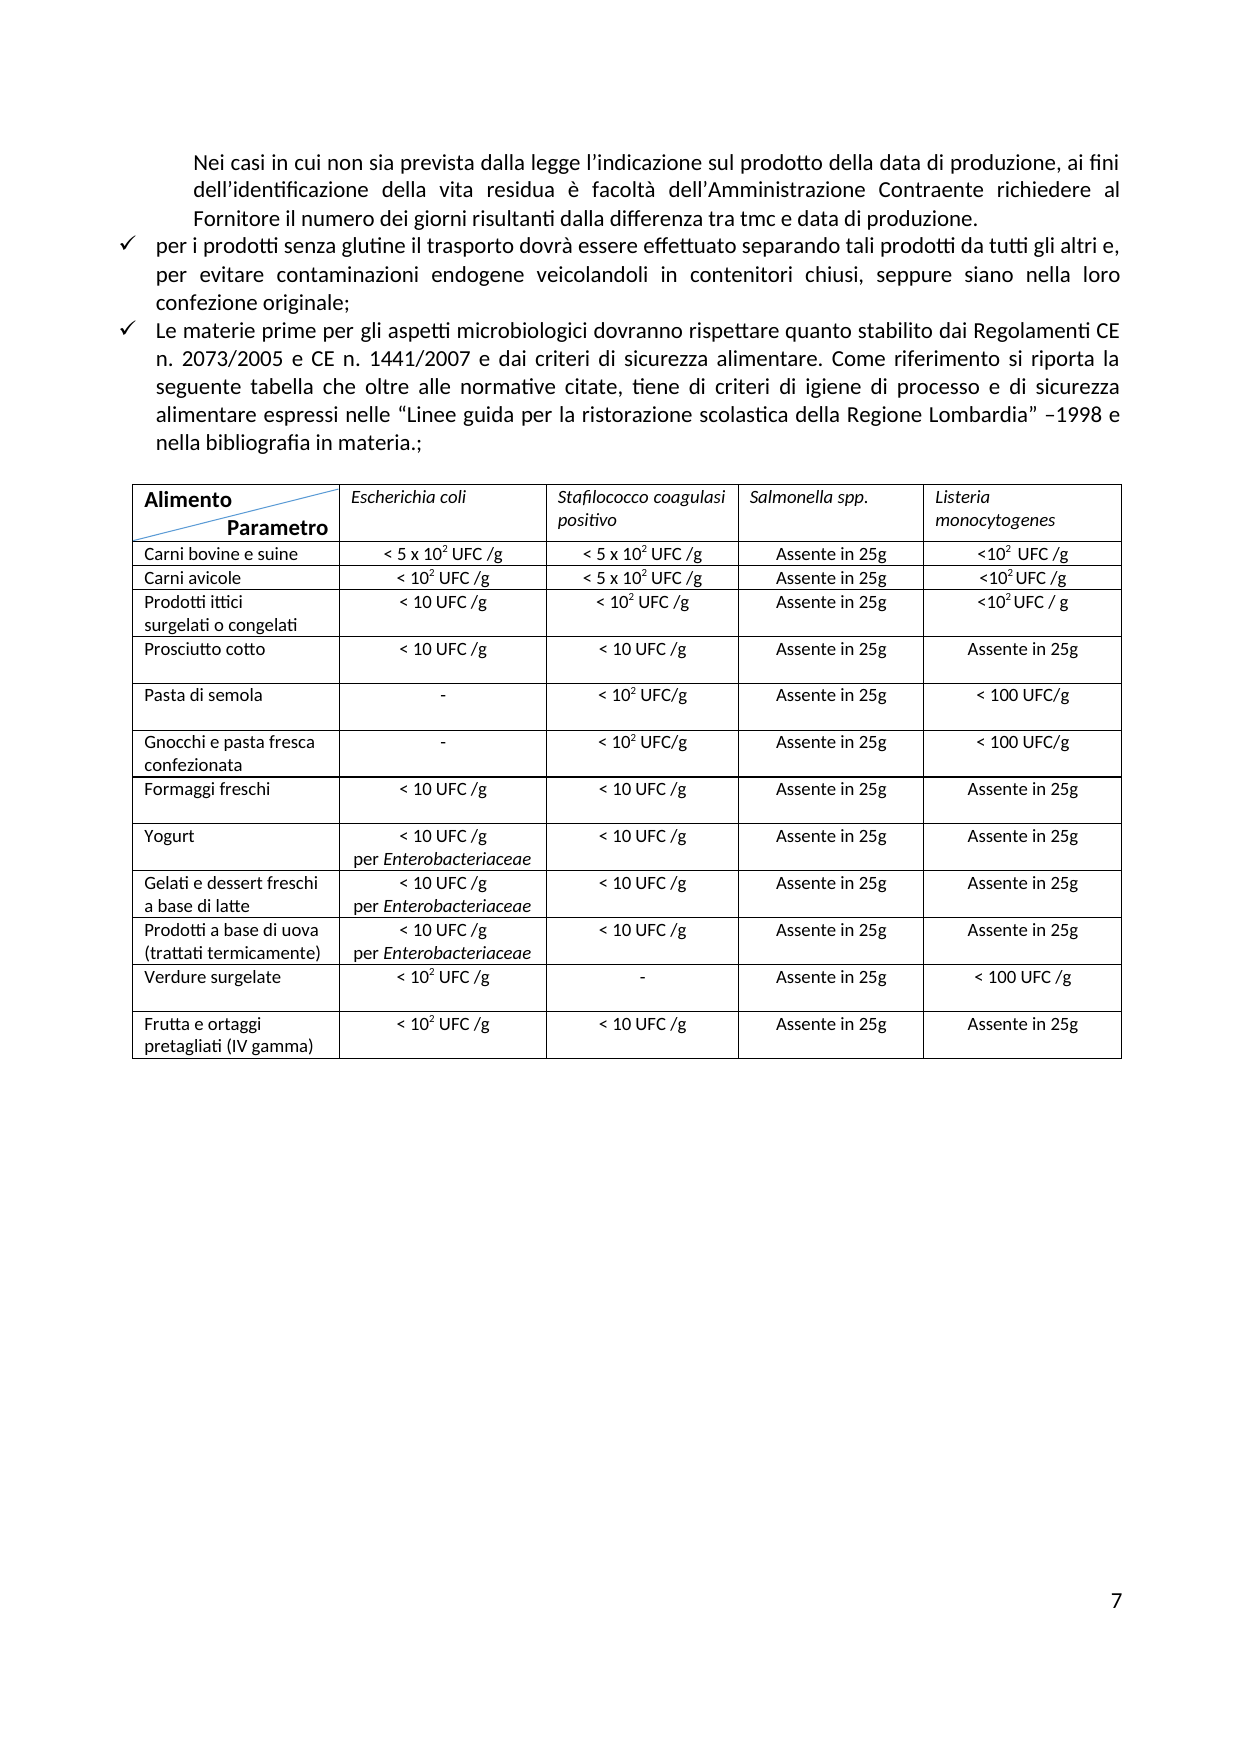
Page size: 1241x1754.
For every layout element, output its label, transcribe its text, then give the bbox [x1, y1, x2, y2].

list Le materie prime per gli aspetti microbiologici dovranno rispettare quanto stabilito dai Regolamenti CE n. 2073/2005 e CE n. 1441/2007 e dai criteri di sicurezza alimentare. Come riferimento si riporta la seguente tabella che oltre alle normative citate, tiene di criteri di igiene di processo e di sicurezza alimentare espressi nelle “Linee guida per la ristorazione scolastica della Regione Lombardia” –1998 e nella bibliografia in materia.; [118, 316, 1122, 456]
table_cell Assente in 25g [739, 731, 923, 776]
table_header Escherichia coli [340, 485, 546, 541]
table_cell Assente in 25g [739, 824, 923, 870]
table_cell < 10 UFC /g per Enterobacteriaceae [340, 824, 546, 870]
table_cell - [547, 965, 738, 1011]
table_cell Assente in 25g [924, 824, 1121, 870]
table_cell Prodotti a base di uova (trattati termicamente) [133, 918, 339, 964]
table_cell Pasta di semola [133, 684, 339, 729]
table_cell Frutta e ortaggi pretagliati (IV gamma) [133, 1012, 339, 1058]
table_cell < 102 UFC /g [340, 1012, 546, 1058]
table_cell Assente in 25g [924, 918, 1121, 964]
table_header Listeria monocytogenes [924, 485, 1121, 541]
table_cell < 100 UFC/g [924, 684, 1121, 729]
table_cell < 10 UFC /g [547, 824, 738, 870]
table_cell Assente in 25g [739, 566, 923, 589]
table_cell < 10 UFC /g [547, 871, 738, 917]
table_cell < 10 UFC /g [547, 1012, 738, 1058]
table_cell Assente in 25g [924, 637, 1121, 683]
table_cell < 5 x 102 UFC /g [547, 542, 738, 565]
table_cell Assente in 25g [739, 871, 923, 917]
table_cell < 10 UFC /g [340, 590, 546, 636]
table_cell Assente in 25g [924, 1012, 1121, 1058]
table_cell Assente in 25g [739, 918, 923, 964]
table_cell Assente in 25g [924, 778, 1121, 823]
list per i prodotti senza glutine il trasporto dovrà essere effettuato separando tali prodotti da tutti gli altri e, per evitare contaminazioni endogene veicolandoli in contenitori chiusi, seppure siano nella loro confezione originale; [118, 232, 1122, 316]
table_cell Carni avicole [133, 566, 339, 589]
table_cell Verdure surgelate [133, 965, 339, 1011]
table_cell Assente in 25g [739, 637, 923, 683]
table_cell Gelati e dessert freschi a base di latte [133, 871, 339, 917]
table_cell < 100 UFC/g [924, 731, 1121, 776]
table_cell < 102 UFC /g [340, 965, 546, 1011]
table_cell < 102 UFC/g [547, 731, 738, 776]
table_cell - [340, 731, 546, 776]
table_cell < 10 UFC /g [547, 637, 738, 683]
text Nei casi in cui non sia prevista dalla legge l’indicazione sul prodotto della data di produzione, ai fini dell’identificazione della vita residua è facoltà dell’Amministrazione Contraente richiedere al Fornitore il numero dei giorni risultanti dalla differenza tra tmc e data di produzione. [193, 148, 1122, 232]
table_cell Gnocchi e pasta fresca confezionata [133, 731, 339, 776]
table_cell < 5 x 102 UFC /g [547, 566, 738, 589]
table_header Alimento Parametro [133, 485, 339, 539]
table_header Stafilococco coagulasi positivo [547, 485, 738, 541]
table_cell Assente in 25g [739, 542, 923, 565]
table_header Salmonella spp. [739, 485, 923, 541]
table_cell <102 UFC /g [924, 542, 1121, 565]
table_cell Assente in 25g [739, 778, 923, 823]
table_cell Carni bovine e suine [133, 542, 339, 565]
table_cell < 10 UFC /g [340, 778, 546, 823]
table_cell Assente in 25g [924, 871, 1121, 917]
table_cell Assente in 25g [739, 965, 923, 1011]
table_cell < 10 UFC /g per Enterobacteriaceae [340, 918, 546, 964]
table_cell Assente in 25g [739, 1012, 923, 1058]
table_cell < 10 UFC /g [340, 637, 546, 683]
table_cell < 100 UFC /g [924, 965, 1121, 1011]
table_cell < 102 UFC /g [547, 590, 738, 636]
table_cell < 5 x 102 UFC /g [340, 542, 546, 565]
table_cell <102 UFC / g [924, 590, 1121, 636]
table_cell - [340, 684, 546, 729]
table_cell < 10 UFC /g [547, 918, 738, 964]
table_cell Prosciutto cotto [133, 637, 339, 683]
table_cell < 102 UFC/g [547, 684, 738, 729]
table_cell Assente in 25g [739, 684, 923, 729]
table_cell Formaggi freschi [133, 778, 339, 823]
table_cell < 102 UFC /g [340, 566, 546, 589]
table_cell <102 UFC /g [924, 566, 1121, 589]
table_cell Assente in 25g [739, 590, 923, 636]
table_cell < 10 UFC /g [547, 778, 738, 823]
table_header Alimento Parametro [138, 490, 339, 541]
table_cell < 10 UFC /g per Enterobacteriaceae [340, 871, 546, 917]
table_cell Yogurt [133, 824, 339, 870]
table_cell Prodotti ittici surgelati o congelati [133, 590, 339, 636]
